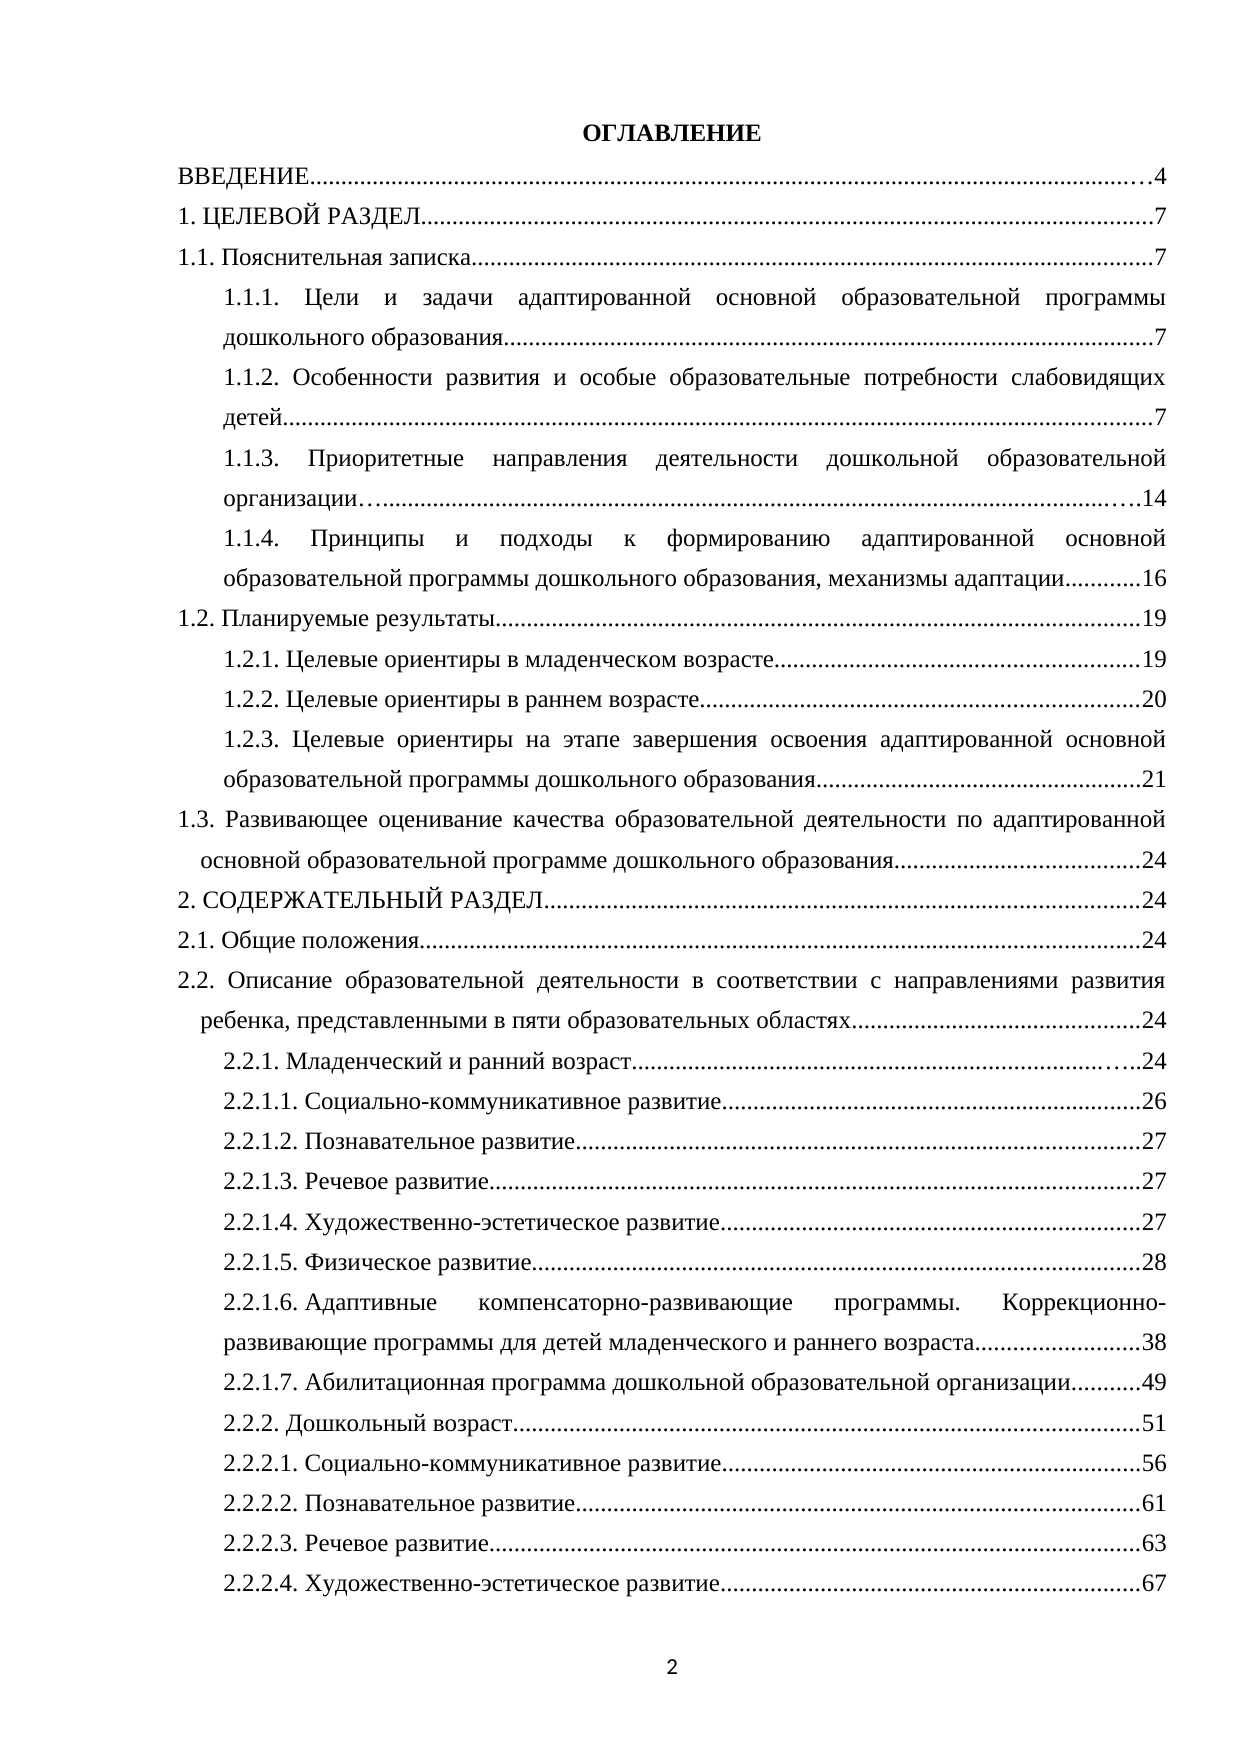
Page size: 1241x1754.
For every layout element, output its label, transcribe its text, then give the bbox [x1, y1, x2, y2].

text 1. ЦЕЛЕВОЙ РАЗДЕЛ .7 [177, 201, 1167, 230]
text 1.1.4. Принципы и подходы к формированию адаптированной основной образовательной программы дошкольного образования, механизмы адаптации 16 [223, 523, 1167, 592]
text 1.2.1. Целевые ориентиры в младенческом возрасте 19 [223, 644, 1167, 672]
text 1.1. Пояснительная записка 7 [177, 242, 1167, 270]
text 2. СОДЕРЖАТЕЛЬНЫЙ РАЗДЕЛ 24 [177, 885, 1167, 914]
text 2.2.1.5. Физическое развитие 28 [223, 1247, 1167, 1276]
text ВВЕДЕНИЕ.. …4 [177, 161, 1167, 190]
text 2.2.1.6. Адаптивные компенсаторно-развивающие программы. Коррекционно-развивающие программы для детей младенческого и раннего возраста 38 [223, 1287, 1167, 1356]
text 1.1.3. Приоритетные направления деятельности дошкольной образовательной организации… ….14 [223, 443, 1167, 512]
text 2.2.1.1. Социально-коммуникативное развитие 26 [223, 1086, 1167, 1115]
text 2.2.1.7. Абилитационная программа дошкольной образовательной организации 49 [223, 1367, 1167, 1396]
text 1.3. Развивающее оценивание качества образовательной деятельности по адаптированной основной образовательной программе дошкольного образования 24 [177, 804, 1167, 873]
text 2.2.2.3. Речевое развитие 63 [223, 1528, 1167, 1557]
text 2.2.1.4. Художественно-эстетическое развитие 27 [223, 1207, 1167, 1235]
text 2.2.1.2. Познавательное развитие 27 [223, 1126, 1167, 1155]
text 2.2.2.4. Художественно-эстетическое развитие 67 [223, 1568, 1167, 1597]
text 1.2.2. Целевые ориентиры в раннем возрасте 20 [223, 684, 1167, 713]
text 1.1.2. Особенности развития и особые образовательные потребности слабовидящих детей 7 [223, 362, 1167, 431]
text 2.2.2.1. Социально-коммуникативное развитие 56 [223, 1448, 1167, 1477]
text 2.2.2. Дошкольный возраст 51 [223, 1408, 1167, 1436]
text 2.2.2.2. Познавательное развитие 61 [223, 1488, 1167, 1517]
text 1.1.1. Цели и задачи адаптированной основной образовательной программы дошкольного образования 7 [223, 282, 1167, 351]
text 1.2.3. Целевые ориентиры на этапе завершения освоения адаптированной основной образовательной программы дошкольного образования 21 [223, 724, 1167, 793]
text ОГЛАВЛЕНИЕ [177, 118, 1167, 147]
text 2.2. Описание образовательной деятельности в соответствии с направлениями развития ребенка, представленными в пяти образовательных областях 24 [177, 965, 1167, 1034]
text 2.1. Общие положения 24 [177, 925, 1167, 954]
text 1.2. Планируемые результаты 19 [177, 603, 1167, 632]
text 2.2.1. Младенческий и ранний возраст …..24 [223, 1046, 1167, 1074]
text 2.2.1.3. Речевое развитие 27 [223, 1166, 1167, 1195]
